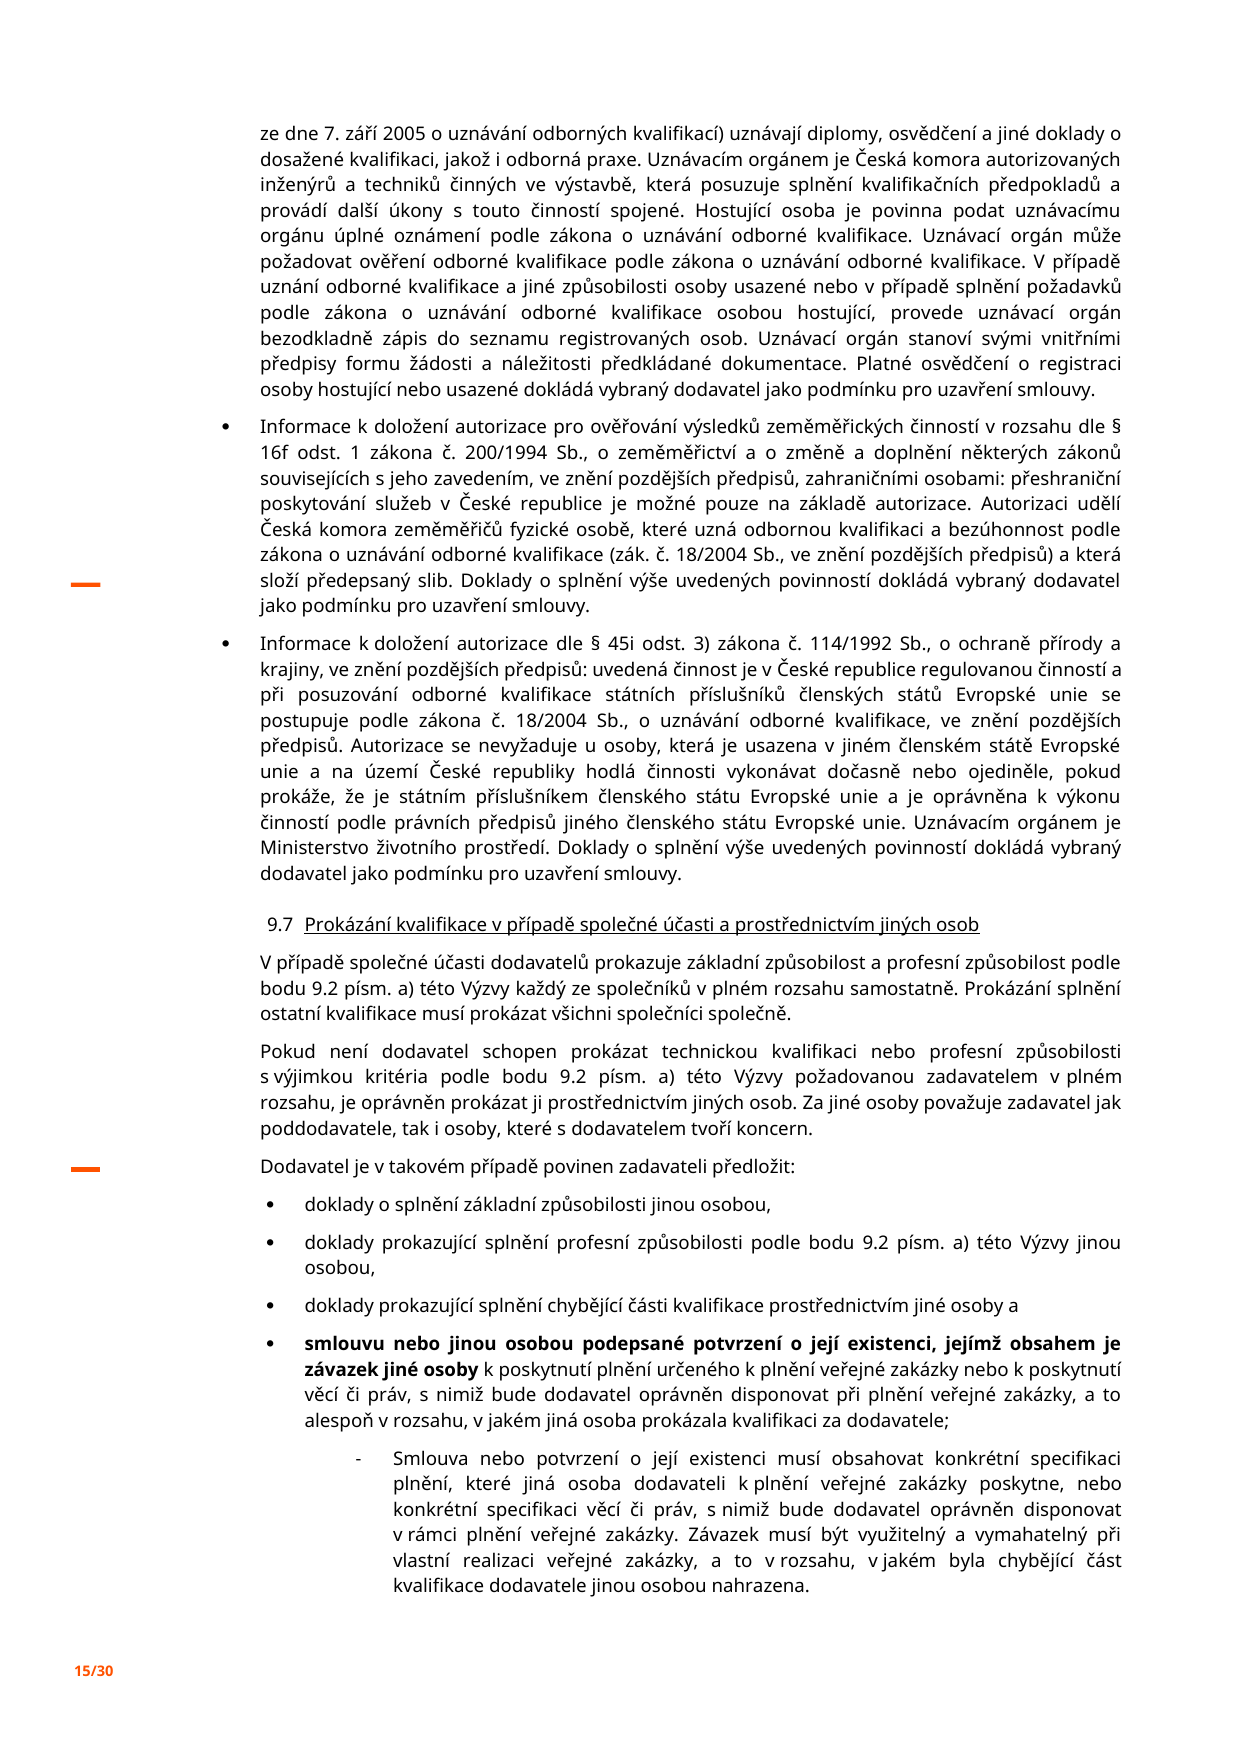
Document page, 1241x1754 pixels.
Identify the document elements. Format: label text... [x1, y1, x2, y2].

list smlouvu nebo jinou osobou podepsané potvrzení o její existenci, jejímž obsahem je závazek jiné osoby k poskytnutí plnění určeného k plnění veřejné zakázky nebo k poskytnutí věcí či práv, s nimiž bude dodavatel oprávněn disponovat při plnění veřejné zakázky, a to alespoň v rozsahu, v jakém jiná osoba prokázala kvalifikaci za dodavatele; [267, 1331, 1122, 1433]
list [222, 121, 1122, 401]
list Informace k doložení autorizace dle § 45i odst. 3) zákona č. 114/1992 Sb., o ochraně přírody a krajiny, ve znění pozdějších předpisů: uvedená činnost je v České republice regulovanou činností a při posuzování odborné kvalifikace státních příslušníků členských států Evropské unie se postupuje podle zákona č. 18/2004 Sb., o uznávání odborné kvalifikace, ve znění pozdějších předpisů. Autorizace se nevyžaduje u osoby, která je usazena v jiném členském státě Evropské unie a na území České republiky hodlá činnosti vykonávat dočasně nebo ojediněle, pokud prokáže, že je státním příslušníkem členského státu Evropské unie a je oprávněna k výkonu činností podle právních předpisů jiného členského státu Evropské unie. Uznávacím orgánem je Ministerstvo životního prostředí. Doklady o splnění výše uvedených povinností dokládá vybraný dodavatel jako podmínku pro uzavření smlouvy. [222, 631, 1122, 886]
text V případě společné účasti dodavatelů prokazuje základní způsobilost a profesní způsobilost podle bodu 9.2 písm. a) této Výzvy každý ze společníků v plném rozsahu samostatně. Prokázání splnění ostatní kvalifikace musí prokázat všichni společníci společně. [260, 949, 1122, 1026]
text Pokud není dodavatel schopen prokázat technickou kvalifikaci nebo profesní způsobilosti s výjimkou kritéria podle bodu 9.2 písm. a) této Výzvy požadovanou zadavatelem v plném rozsahu, je oprávněn prokázat ji prostřednictvím jiných osob. Za jiné osoby považuje zadavatel jak poddodavatele, tak i osoby, které s dodavatelem tvoří koncern. [260, 1038, 1122, 1140]
list doklady prokazující splnění chybějící části kvalifikace prostřednictvím jiné osoby a [267, 1292, 1122, 1318]
list doklady o splnění základní způsobilosti jinou osobou, [267, 1191, 1122, 1216]
list Informace k doložení autorizace pro ověřování výsledků zeměměřických činností v rozsahu dle § 16f odst. 1 zákona č. 200/1994 Sb., o zeměměřictví a o změně a doplnění některých zákonů souvisejících s jeho zavedením, ve znění pozdějších předpisů, zahraničními osobami: přeshraniční poskytování služeb v České republice je možné pouze na základě autorizace. Autorizaci udělí Česká komora zeměměřičů fyzické osobě, které uzná odbornou kvalifikaci a bezúhonnost podle zákona o uznávání odborné kvalifikace (zák. č. 18/2004 Sb., ve znění pozdějších předpisů) a která složí předepsaný slib. Doklady o splnění výše uvedených povinností dokládá vybraný dodavatel jako podmínku pro uzavření smlouvy. [222, 414, 1122, 618]
list doklady prokazující splnění profesní způsobilosti podle bodu 9.2 písm. a) této Výzvy jinou osobou, [267, 1229, 1122, 1280]
list Smlouva nebo potvrzení o její existenci musí obsahovat konkrétní specifikaci plnění, které jiná osoba dodavateli k plnění veřejné zakázky poskytne, nebo konkrétní specifikaci věcí či práv, s nimiž bude dodavatel oprávněn disponovat v rámci plnění veřejné zakázky. Závazek musí být využitelný a vymahatelný při vlastní realizaci veřejné zakázky, a to v rozsahu, v jakém byla chybějící část kvalifikace dodavatele jinou osobou nahrazena. [355, 1445, 1122, 1598]
list Prokázání kvalifikace v případě společné účasti a prostřednictvím jiných osob [267, 911, 1122, 937]
text Dodavatel je v takovém případě povinen zadavateli předložit: [260, 1153, 1122, 1178]
